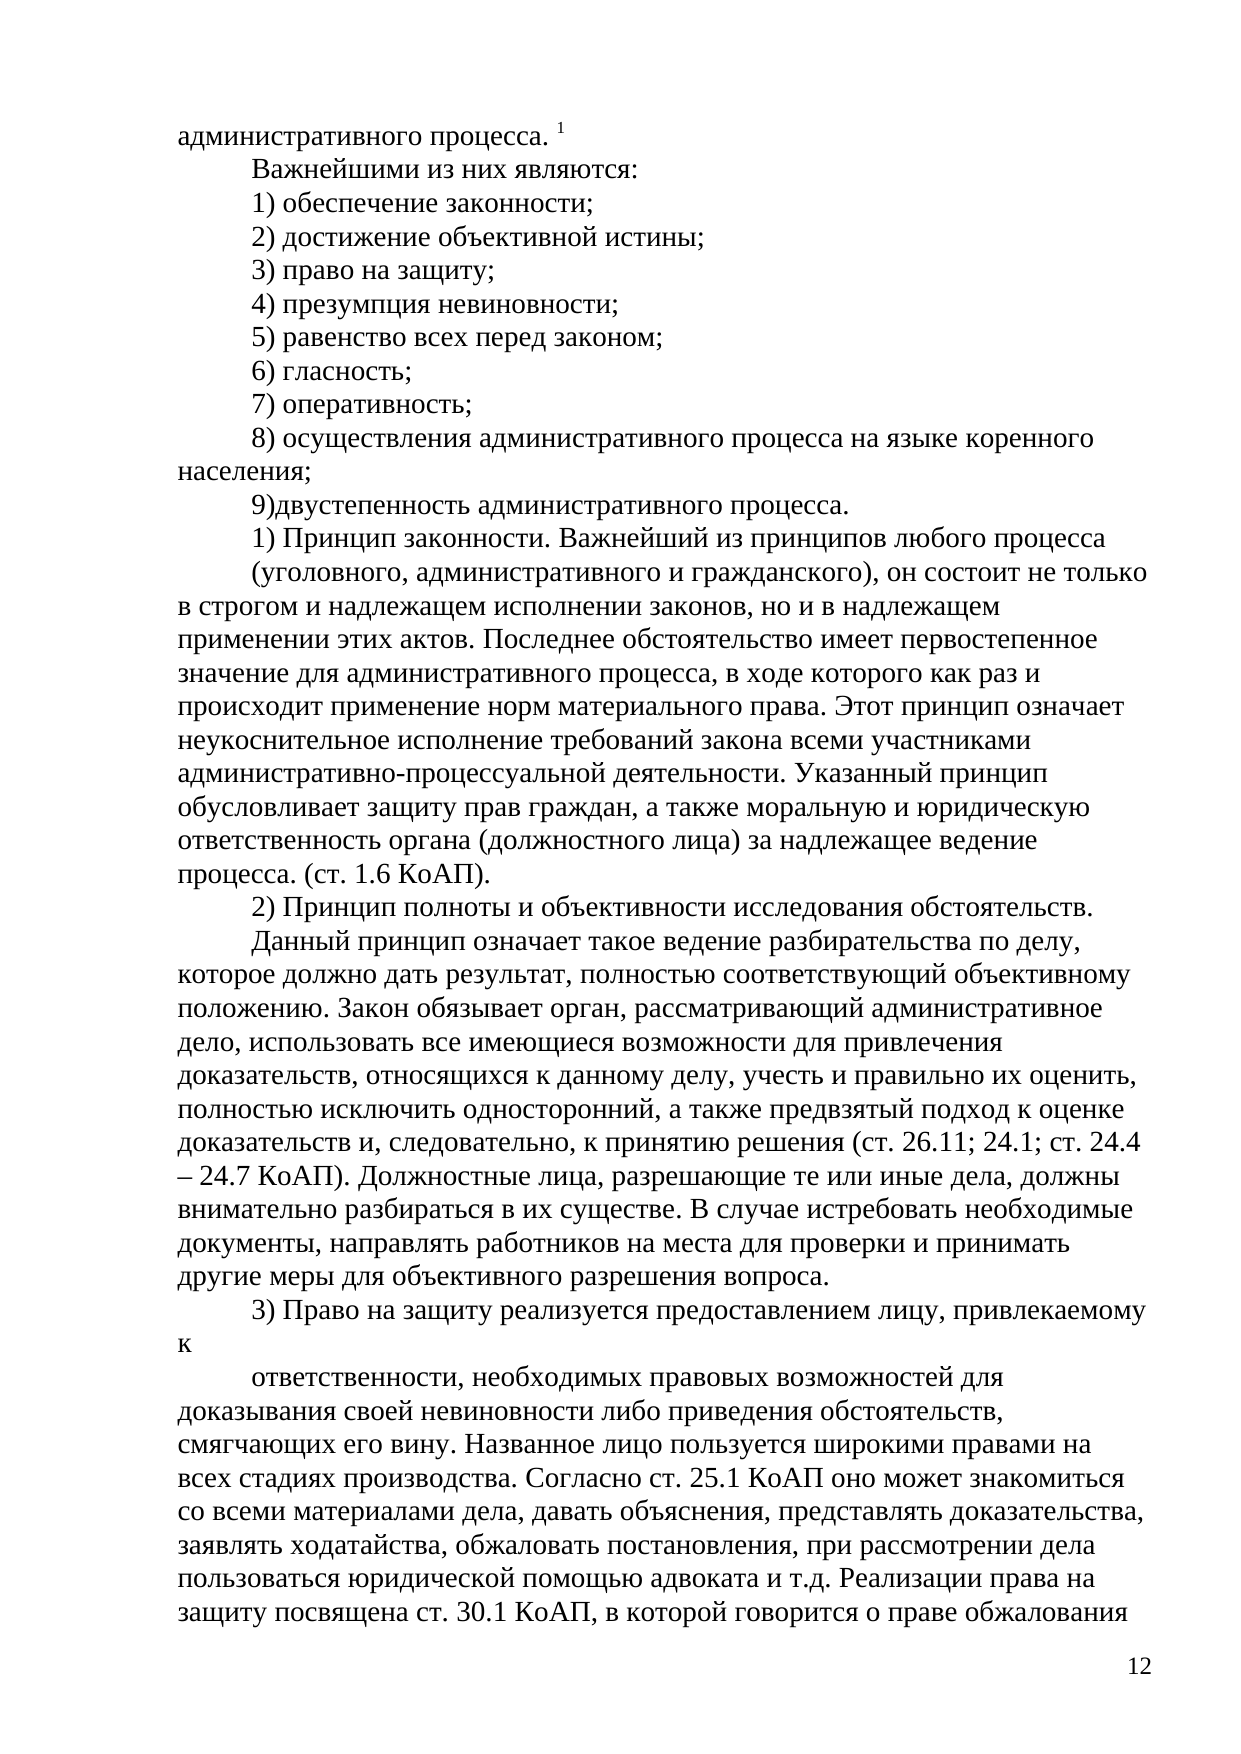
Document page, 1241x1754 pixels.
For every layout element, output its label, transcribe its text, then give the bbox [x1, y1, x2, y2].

text 1) Принцип законности. Важнейший из принципов любого процесса [177, 521, 1152, 554]
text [177, 1359, 1152, 1627]
text 1) обеспечение законности; [177, 185, 1152, 219]
text 5) равенство всех перед законом; [177, 319, 1152, 353]
text Важнейшими из них являются: [177, 152, 1152, 185]
text 6) гласность; [177, 353, 1152, 386]
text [177, 118, 1152, 152]
text 3) право на защиту; [177, 252, 1152, 286]
text Данный принцип означает такое ведение разбирательства по делу, которое должно дать результат, полностью соответствующий объективному положению. Закон обязывает орган, рассматривающий административное дело, использовать все имеющиеся возможности для привлечения доказательств, относящихся к данному делу, учесть и правильно их оценить, полностью исключить односторонний, а также предвзятый подход к оценке доказательств и, следовательно, к принятию решения (ст. 26.11; 24.1; ст. 24.4 – 24.7 КоАП). Должностные лица, разрешающие те или иные дела, должны внимательно разбираться в их существе. В случае истребовать необходимые документы, направлять работников на места для проверки и принимать другие меры для объективного разрешения вопроса. [177, 923, 1152, 1292]
text 4) презумпция невиновности; [177, 286, 1152, 319]
text (уголовного, административного и гражданского), он состоит не только в строгом и надлежащем исполнении законов, но и в надлежащем применении этих актов. Последнее обстоятельство имеет первостепенное значение для административного процесса, в ходе которого как раз и происходит применение норм материального права. Этот принцип означает неукоснительное исполнение требований закона всеми участниками административно-процессуальной деятельности. Указанный принцип обусловливает защиту прав граждан, а также моральную и юридическую ответственность органа (должностного лица) за надлежащее ведение процесса. (ст. 1.6 КоАП). [177, 554, 1152, 889]
text 8) осуществления административного процесса на языке коренного населения; [177, 420, 1152, 487]
text 2) Принцип полноты и объективности исследования обстоятельств. [177, 889, 1152, 923]
text 7) оперативность; [177, 386, 1152, 420]
text 9)двустепенность административного процесса. [177, 487, 1152, 521]
text 2) достижение объективной истины; [177, 219, 1152, 252]
text 3) Право на защиту реализуется предоставлением лицу, привлекаемому к [177, 1292, 1152, 1359]
